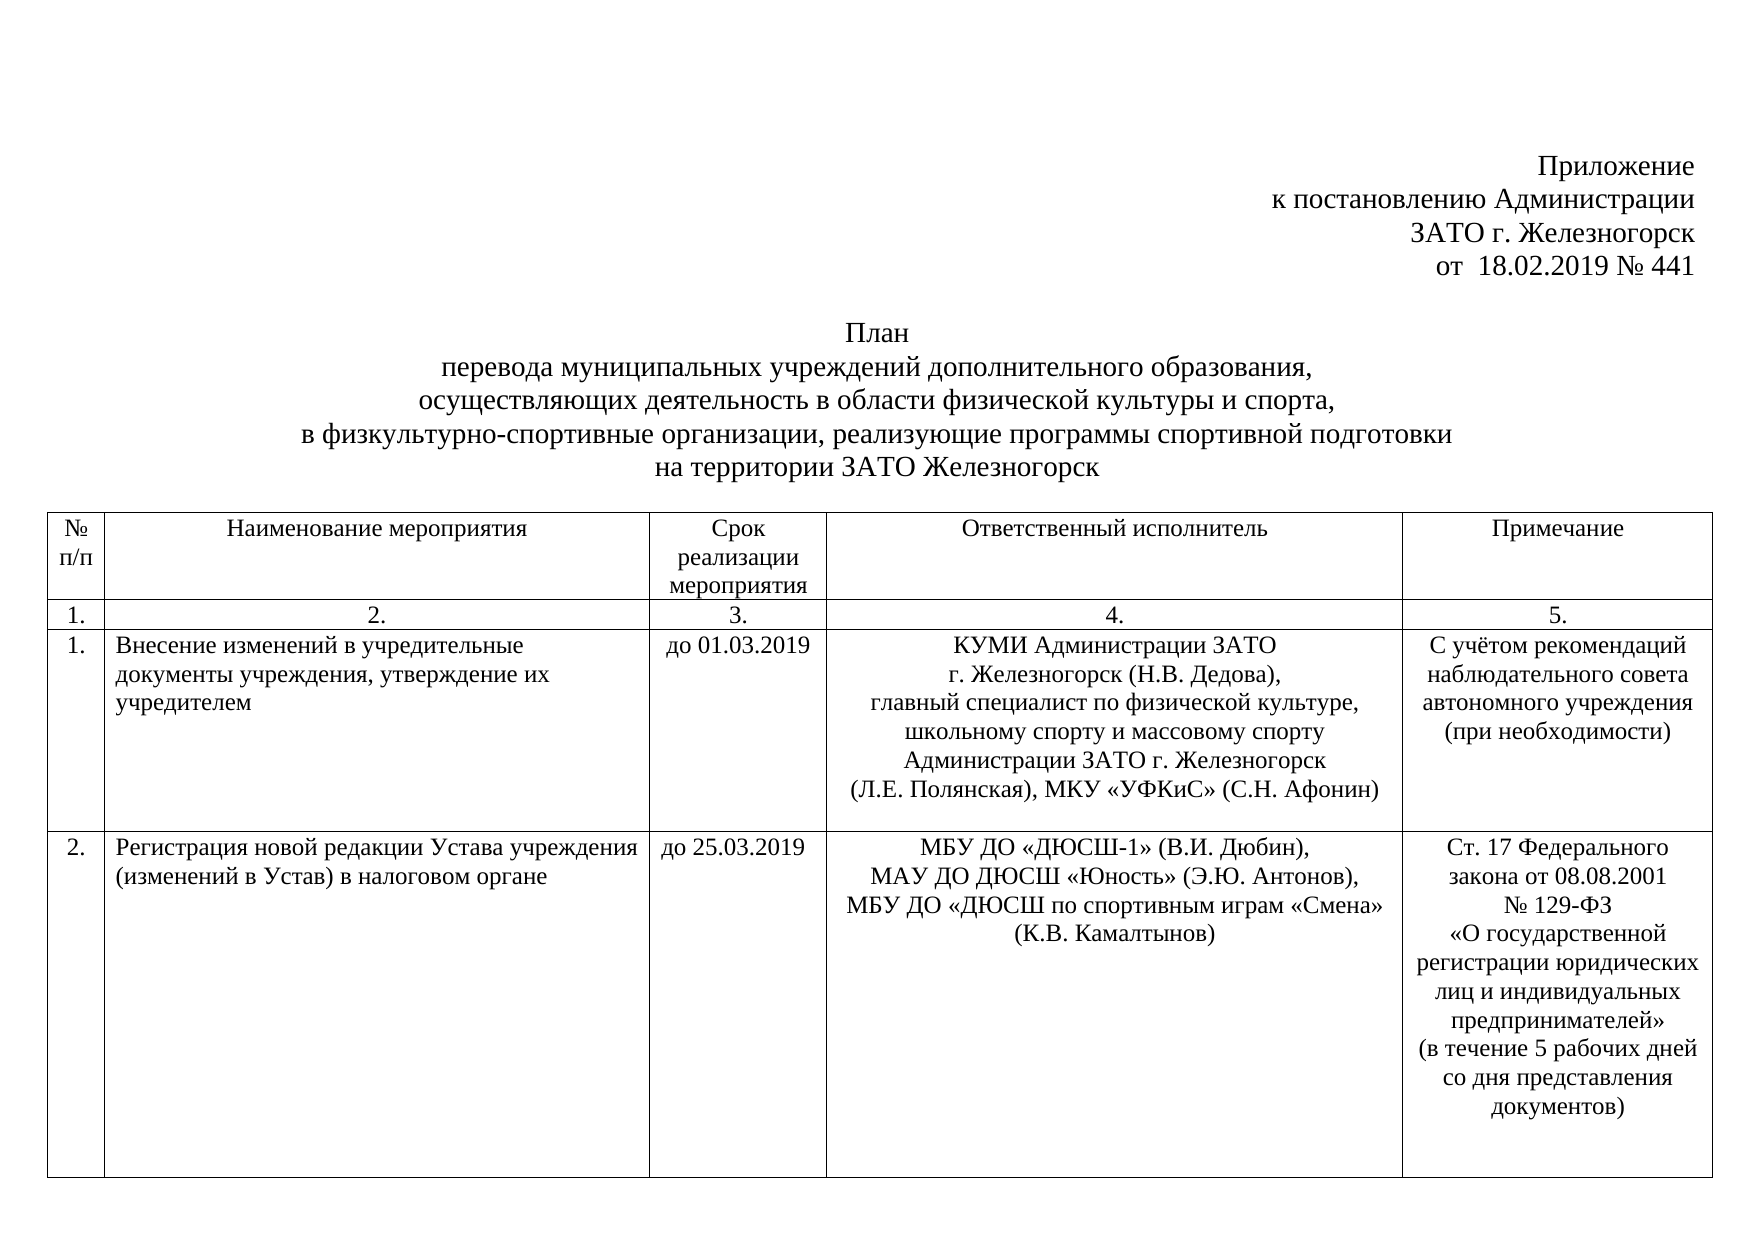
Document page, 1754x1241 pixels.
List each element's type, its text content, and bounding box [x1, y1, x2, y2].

table_header № п/п [48, 513, 104, 599]
table_cell 4. [827, 600, 1402, 629]
table_cell 5. [1403, 600, 1712, 629]
table_header Ответственный исполнитель [827, 513, 1402, 599]
table_cell 3. [650, 600, 826, 629]
table_cell КУМИ Администрации ЗАТО г. Железногорск (Н.В. Дедова), главный специалист по физической культуре, школьному спорту и массовому спорту Администрации ЗАТО г. Железногорск (Л.Е. Полянская), МКУ «УФКиС» (С.Н. Афонин) [827, 630, 1402, 831]
text от 18.02.2019 № 441 [0, 248, 1695, 282]
table_cell Внесение изменений в учредительные документы учреждения, утверждение их учредителем [105, 630, 649, 831]
table_cell до 01.03.2019 [650, 630, 826, 831]
table_cell 1. [48, 600, 104, 629]
text к постановлению Администрации [0, 181, 1695, 215]
table_header Примечание [1403, 513, 1712, 599]
text ЗАТО г. Железногорск [0, 215, 1695, 248]
text перевода муниципальных учреждений дополнительного образования, [59, 349, 1695, 382]
table_header Наименование мероприятия [105, 513, 649, 599]
table_cell 2. [105, 600, 649, 629]
table_cell С учётом рекомендаций наблюдательного совета автономного учреждения (при необходимости) [1403, 630, 1712, 831]
table_header Срок реализации мероприятия [650, 513, 826, 599]
table_cell Ст. 17 Федерального закона от 08.08.2001 № 129-ФЗ «О государственной регистрации юридических лиц и индивидуальных предпринимателей» (в течение 5 рабочих дней со дня представления документов) [1403, 832, 1712, 1177]
text на территории ЗАТО Железногорск [59, 449, 1695, 483]
text План [59, 315, 1695, 349]
table_cell до 25.03.2019 [650, 832, 826, 1177]
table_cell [827, 832, 1402, 1177]
table_cell 1. [48, 630, 104, 831]
table_cell 2. [48, 832, 104, 1177]
text осуществляющих деятельность в области физической культуры и спорта, [59, 382, 1695, 416]
table_cell Регистрация новой редакции Устава учреждения (изменений в Устав) в налоговом органе [105, 832, 649, 1177]
text Приложение [0, 148, 1695, 181]
text в физкультурно-спортивные организации, реализующие программы спортивной подготовки [59, 416, 1695, 449]
